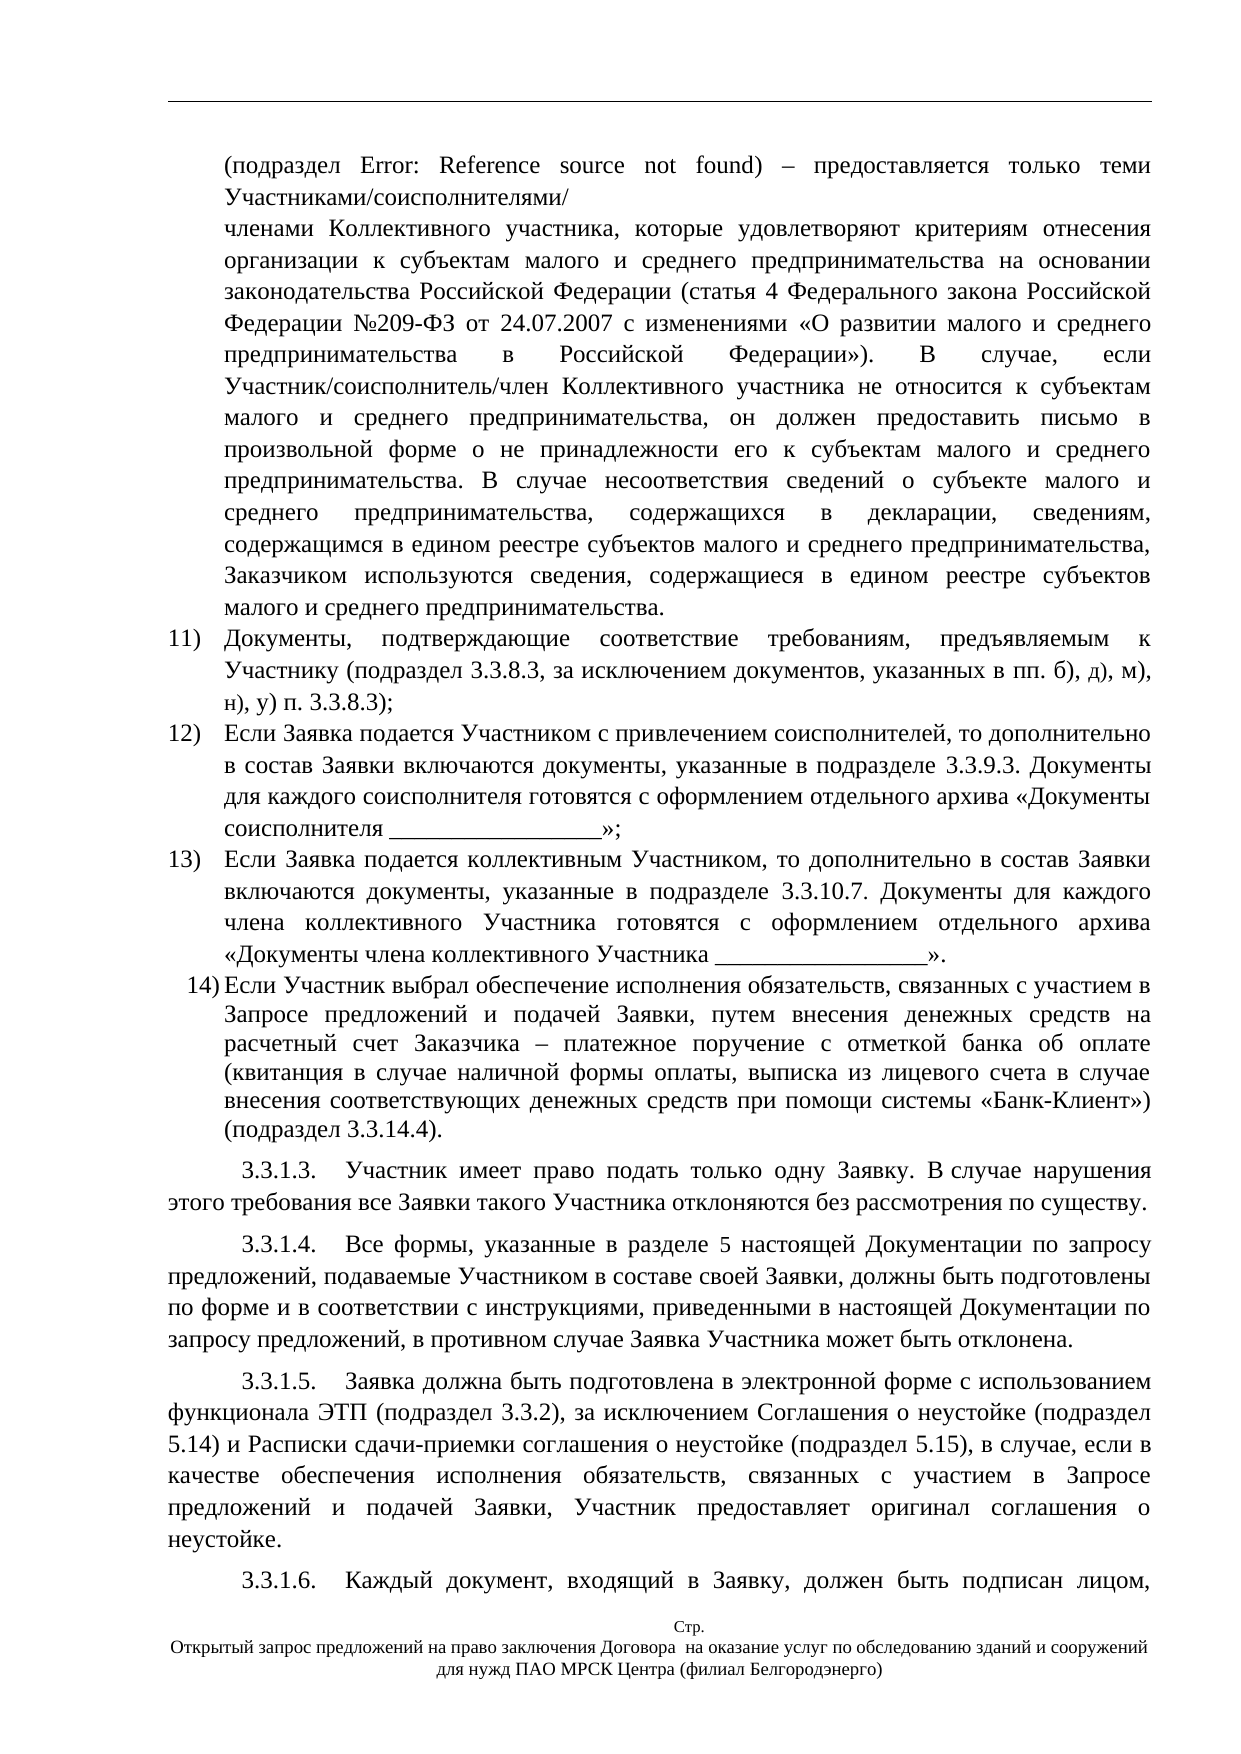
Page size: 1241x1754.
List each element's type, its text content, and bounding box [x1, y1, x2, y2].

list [168, 150, 1152, 621]
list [168, 1566, 1152, 1594]
list Участник имеет право подать только одну Заявку. В случае нарушения этого требования все Заявки такого Участника отклоняются без рассмотрения по существу. [168, 1156, 1152, 1216]
